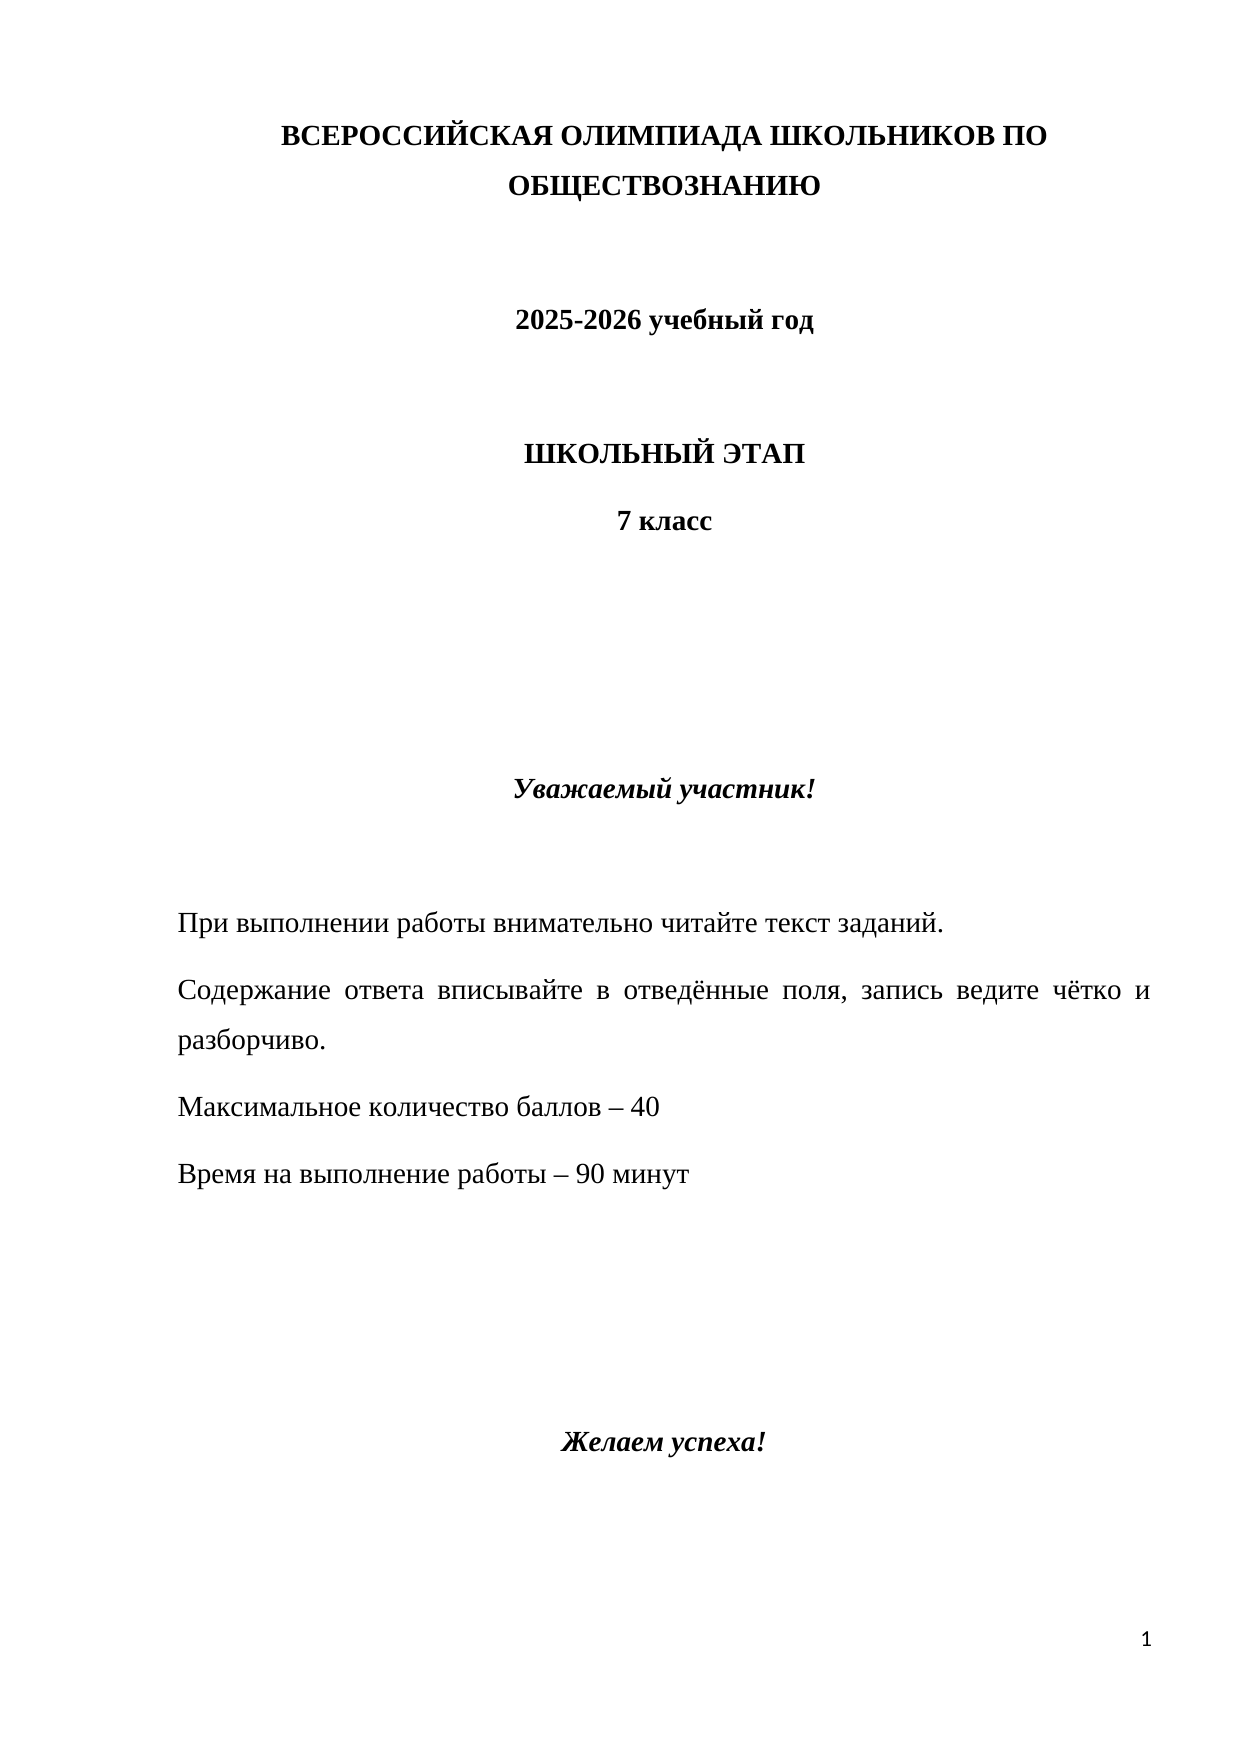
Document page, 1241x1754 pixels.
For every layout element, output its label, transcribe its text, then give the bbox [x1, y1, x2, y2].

text Желаем успеха! [177, 1424, 1152, 1458]
text Максимальное количество баллов – 40 [177, 1089, 1152, 1123]
text При выполнении работы внимательно читайте текст заданий. [177, 905, 1152, 939]
text 2025-2026 учебный год [177, 302, 1152, 336]
text Время на выполнение работы – 90 минут [177, 1156, 1152, 1190]
text 7 класс [177, 503, 1152, 537]
text Содержание ответа вписывайте в отведённые поля, запись ведите чётко и разборчиво. [177, 972, 1152, 1056]
text Уважаемый участник! [177, 771, 1152, 805]
text ВСЕРОССИЙСКАЯ ОЛИМПИАДА ШКОЛЬНИКОВ ПО ОБЩЕСТВОЗНАНИЮ [177, 118, 1152, 202]
text ШКОЛЬНЫЙ ЭТАП [177, 436, 1152, 470]
